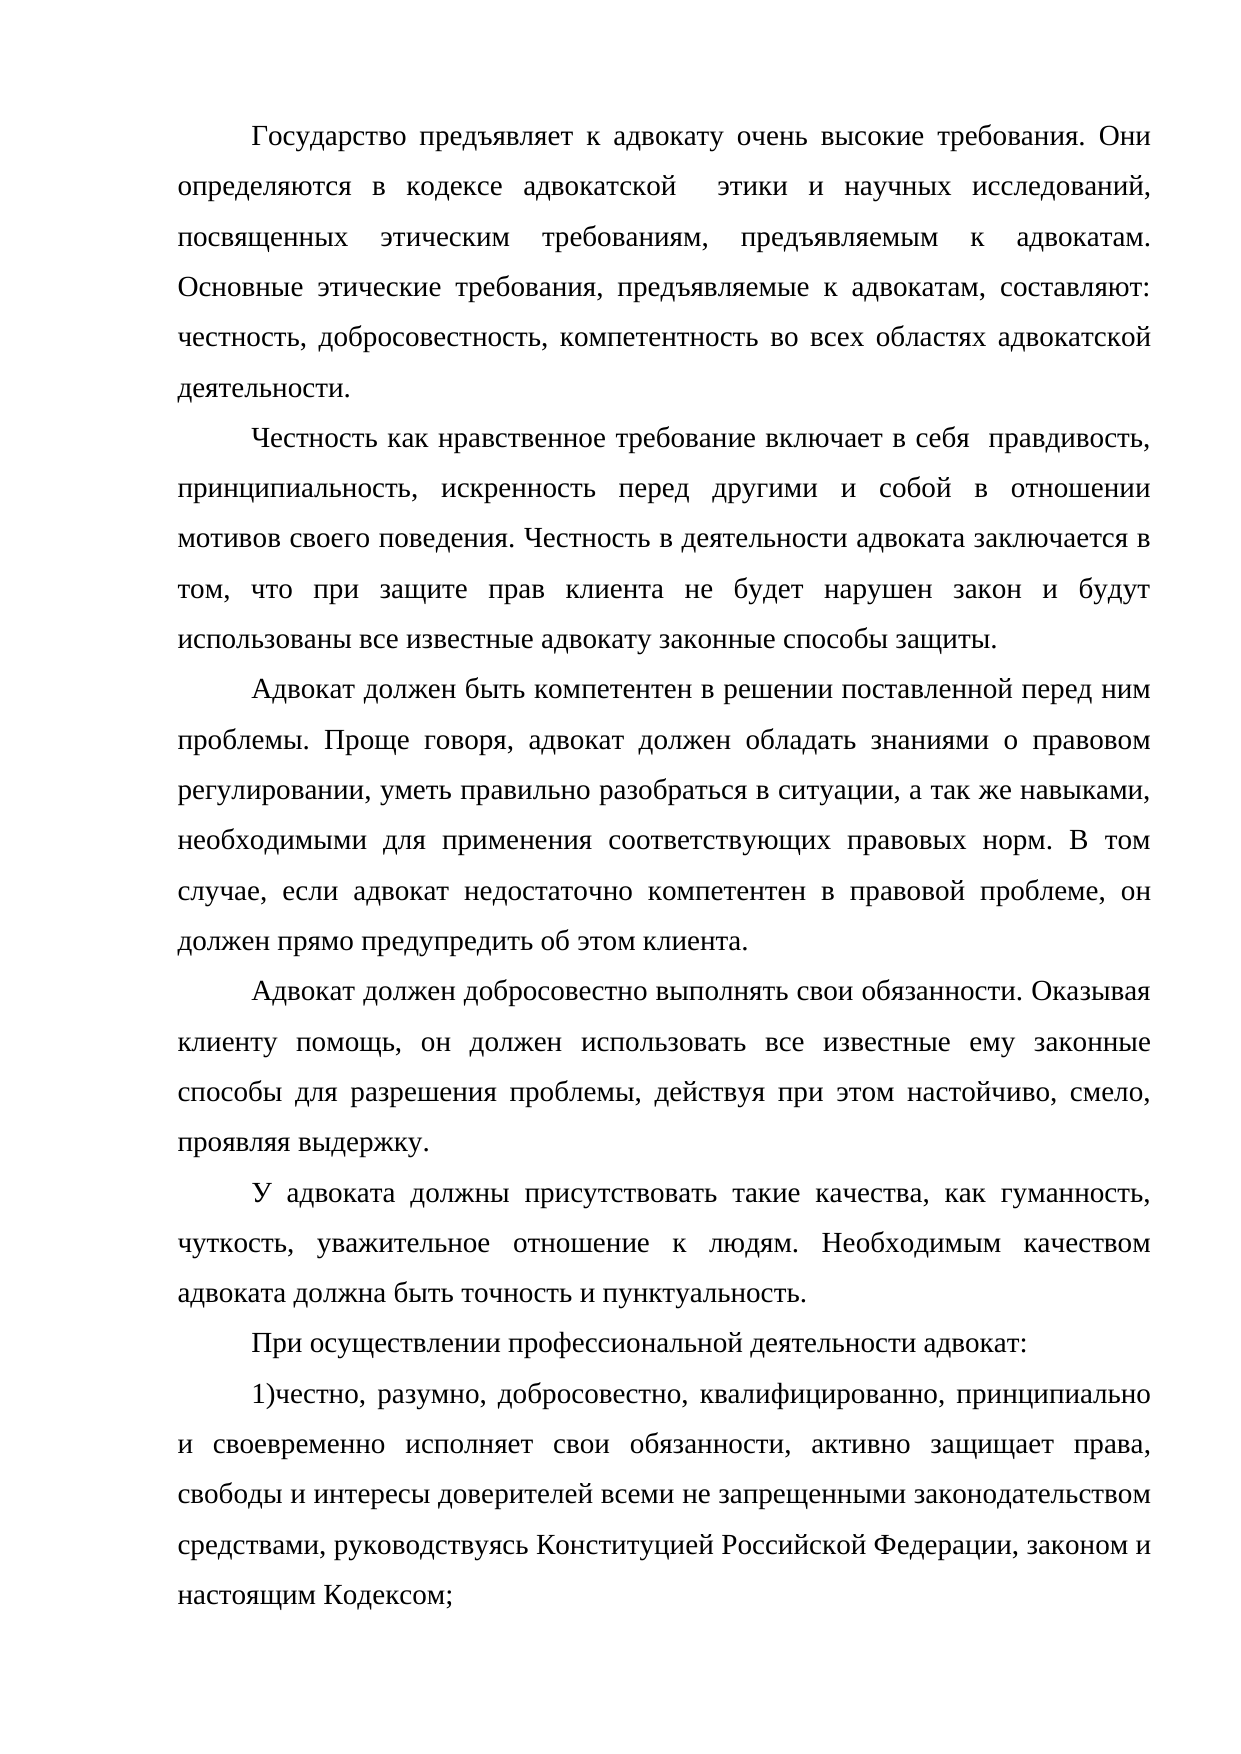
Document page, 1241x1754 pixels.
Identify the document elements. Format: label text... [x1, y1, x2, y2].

text 1)честно, разумно, добросовестно, квалифицированно, принципиально и своевременно исполняет свои обязанности, активно защищает права, свободы и интересы доверителей всеми не запрещенными законодательством средствами, руководствуясь Конституцией Российской Федерации, законом и настоящим Кодексом; [177, 1376, 1152, 1611]
text Адвокат должен быть компетентен в решении поставленной перед ним проблемы. Проще говоря, адвокат должен обладать знаниями о правовом регулировании, уметь правильно разобраться в ситуации, а так же навыками, необходимыми для применения соответствующих правовых норм. В том случае, если адвокат недостаточно компетентен в правовой проблеме, он должен прямо предупредить об этом клиента. [177, 672, 1152, 957]
text У адвоката должны присутствовать такие качества, как гуманность, чуткость, уважительное отношение к людям. Необходимым качеством адвоката должна быть точность и пунктуальность. [177, 1175, 1152, 1309]
text Адвокат должен добросовестно выполнять свои обязанности. Оказывая клиенту помощь, он должен использовать все известные ему законные способы для разрешения проблемы, действуя при этом настойчиво, смело, проявляя выдержку. [177, 973, 1152, 1158]
text Государство предъявляет к адвокату очень высокие требования. Они определяются в кодексе адвокатской этики и научных исследований, посвященных этическим требованиям, предъявляемым к адвокатам. Основные этические требования, предъявляемые к адвокатам, составляют: честность, добросовестность, компетентность во всех областях адвокатской деятельности. [177, 118, 1152, 403]
text При осуществлении профессиональной деятельности адвокат: [177, 1326, 1152, 1359]
text Честность как нравственное требование включает в себя правдивость, принципиальность, искренность перед другими и собой в отношении мотивов своего поведения. Честность в деятельности адвоката заключается в том, что при защите прав клиента не будет нарушен закон и будут использованы все известные адвокату законные способы защиты. [177, 420, 1152, 655]
